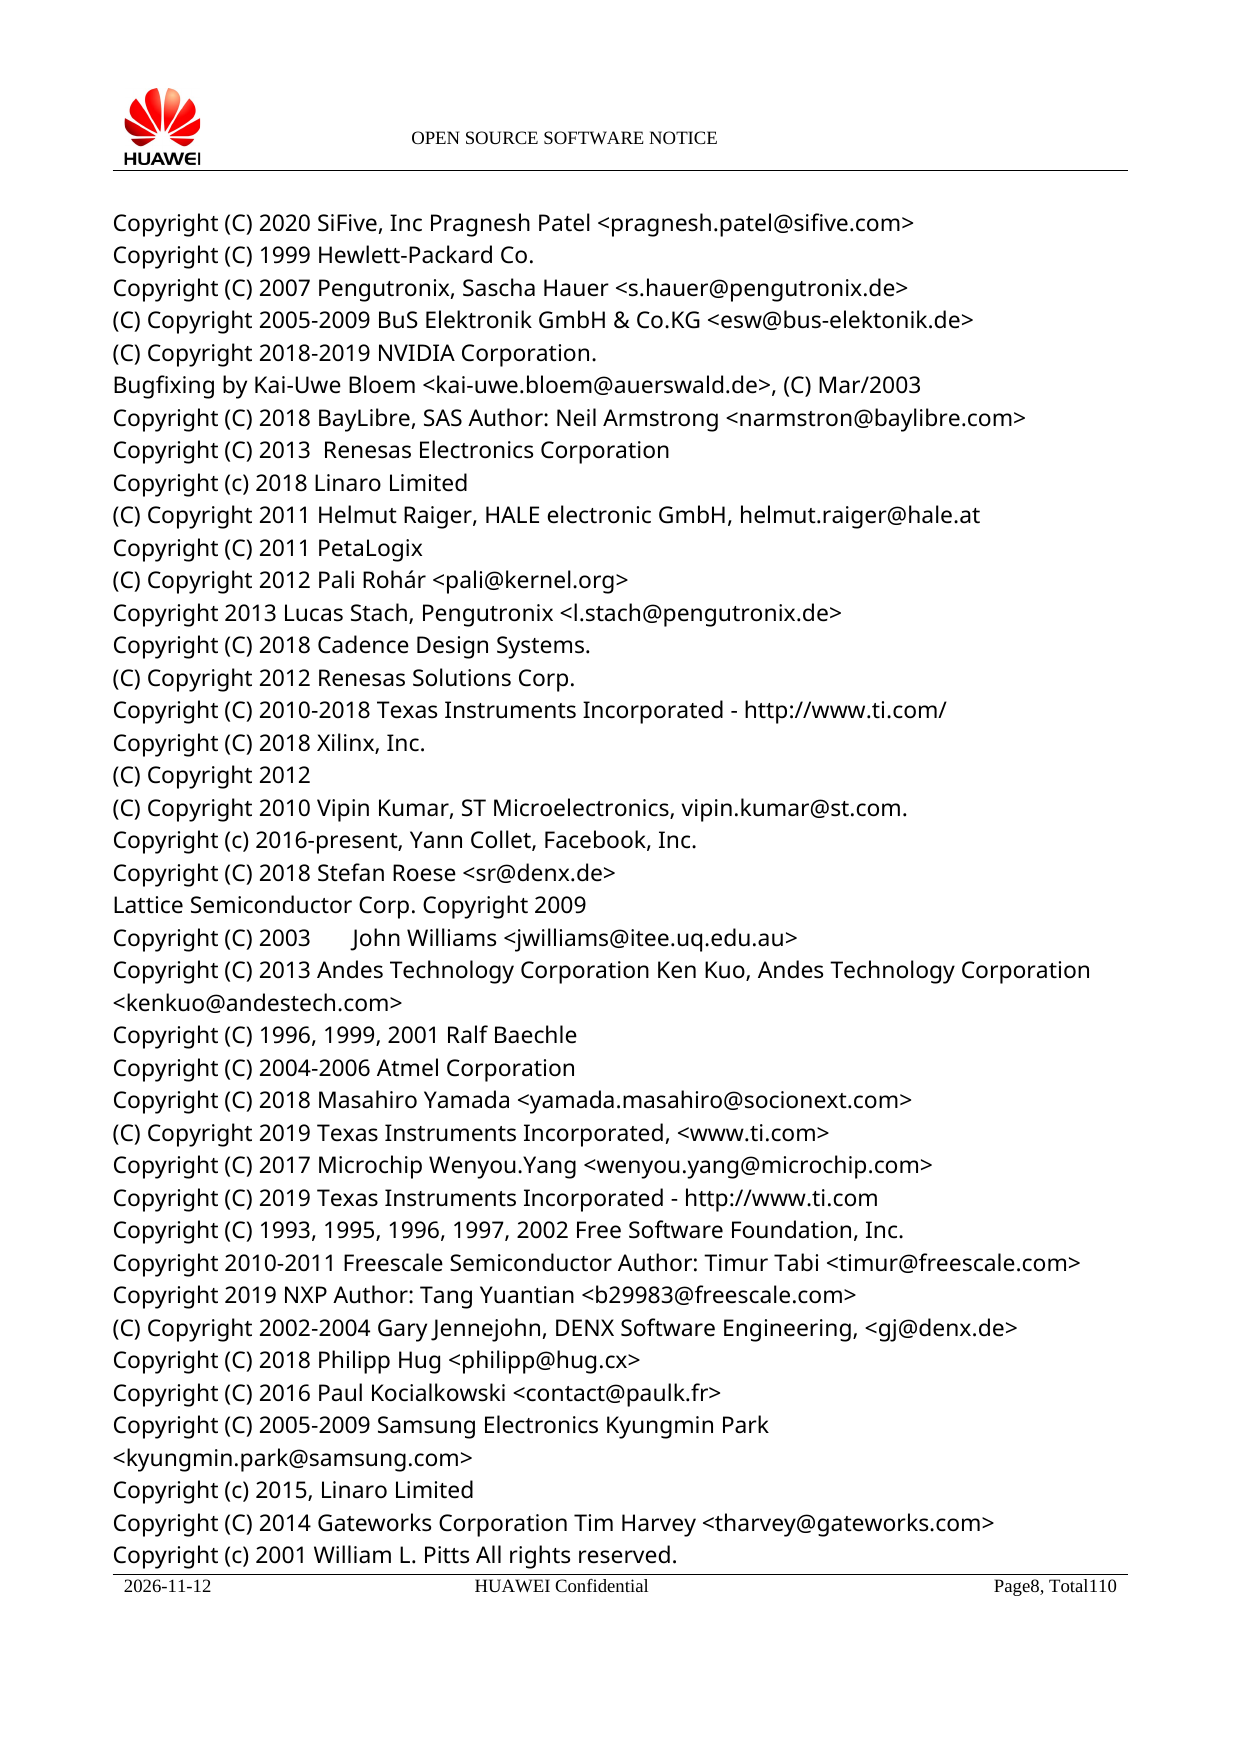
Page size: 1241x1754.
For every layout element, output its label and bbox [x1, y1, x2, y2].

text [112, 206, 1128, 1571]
picture [124, 88, 201, 165]
